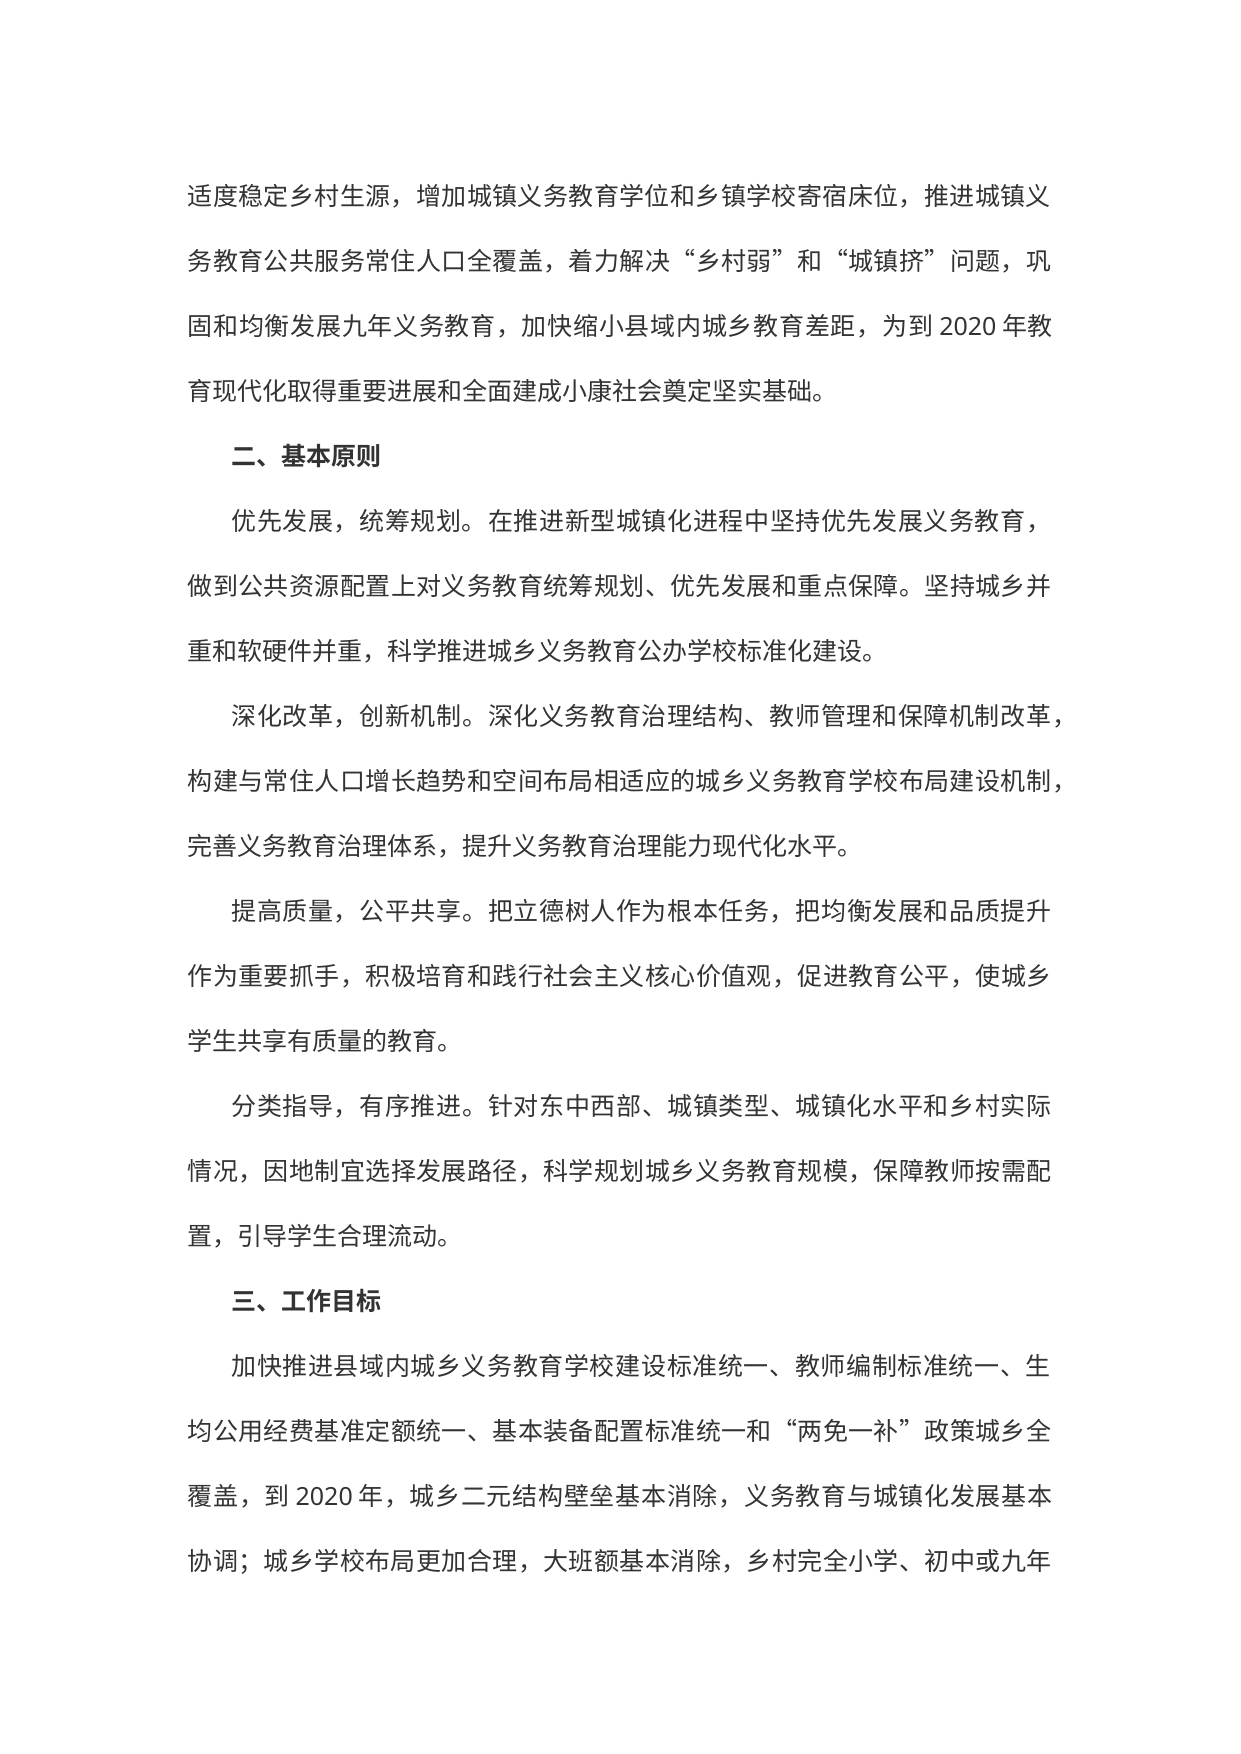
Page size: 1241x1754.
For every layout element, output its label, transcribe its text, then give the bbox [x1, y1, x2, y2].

text 三、工作目标 [187, 1267, 1053, 1332]
text 深化改革，创新机制。深化义务教育治理结构、教师管理和保障机制改革，构建与常住人口增长趋势和空间布局相适应的城乡义务教育学校布局建设机制，完善义务教育治理体系，提升义务教育治理能力现代化水平。 [187, 682, 1053, 877]
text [187, 162, 1053, 422]
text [187, 1332, 1053, 1592]
text 优先发展，统筹规划。在推进新型城镇化进程中坚持优先发展义务教育，做到公共资源配置上对义务教育统筹规划、优先发展和重点保障。坚持城乡并重和软硬件并重，科学推进城乡义务教育公办学校标准化建设。 [187, 487, 1053, 682]
text 分类指导，有序推进。针对东中西部、城镇类型、城镇化水平和乡村实际情况，因地制宜选择发展路径，科学规划城乡义务教育规模，保障教师按需配置，引导学生合理流动。 [187, 1072, 1053, 1267]
text 提高质量，公平共享。把立德树人作为根本任务，把均衡发展和品质提升作为重要抓手，积极培育和践行社会主义核心价值观，促进教育公平，使城乡学生共享有质量的教育。 [187, 877, 1053, 1072]
text 二、基本原则 [187, 422, 1053, 487]
